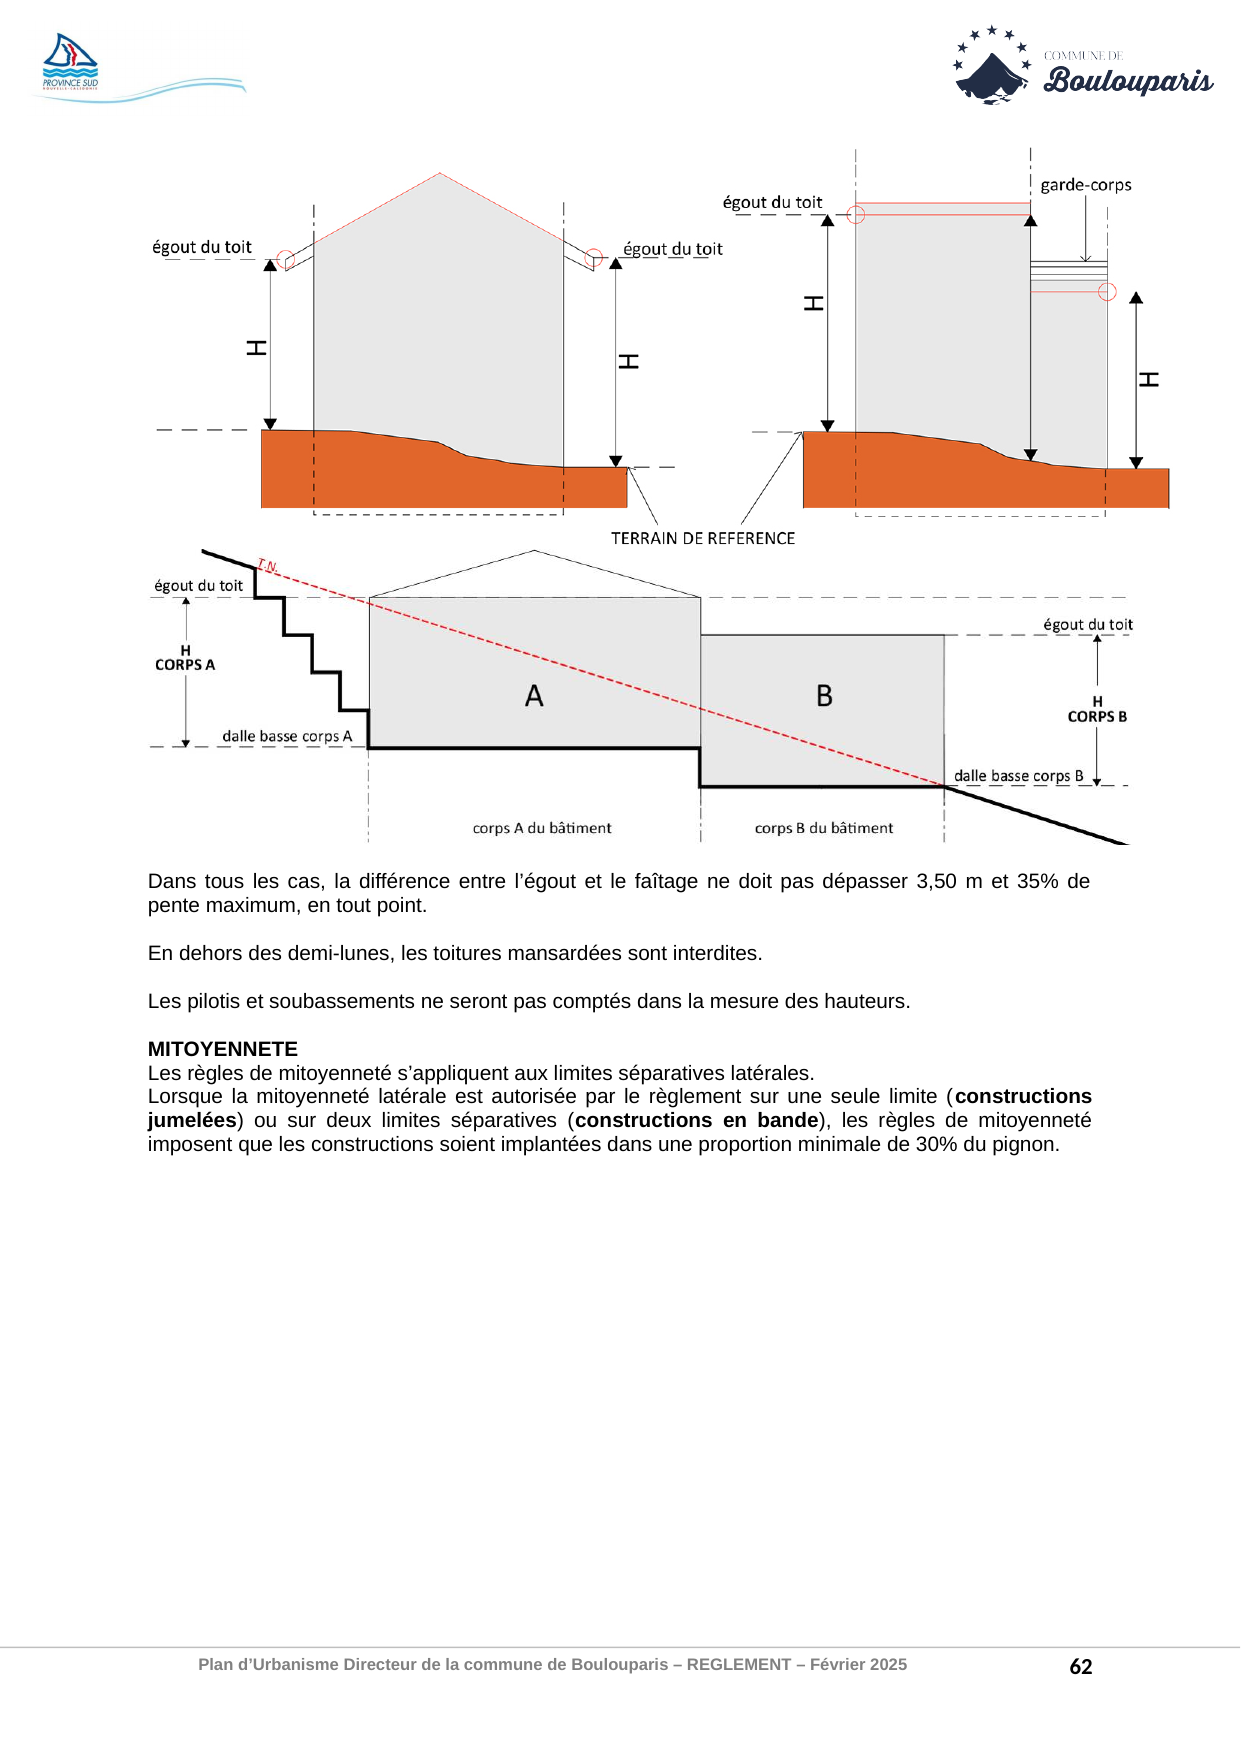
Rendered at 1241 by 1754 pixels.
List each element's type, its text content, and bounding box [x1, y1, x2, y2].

picture [27, 21, 250, 116]
text Lorsque la mitoyenneté latérale est autorisée par le règlement sur une seule limite (constructions jumelées) ou sur deux limites séparatives (constructions en bande), les règles de mitoyenneté imposent que les constructions soient implantées dans une proportion minimale de 30% du pignon. [148, 1084, 1092, 1156]
picture [947, 18, 1222, 110]
text MITOYENNETE [148, 1036, 1092, 1060]
text Les pilotis et soubassements ne seront pas comptés dans la mesure des hauteurs. [148, 988, 1092, 1012]
text Les règles de mitoyenneté s’appliquent aux limites séparatives latérales. [148, 1060, 1092, 1084]
text En dehors des demi-lunes, les toitures mansardées sont interdites. [148, 941, 1092, 964]
text Dans tous les cas, la différence entre l’égout et le faîtage ne doit pas dépasser 3,50 m et 35% de pente maximum, en tout point. [148, 869, 1092, 917]
picture [147, 147, 1174, 845]
